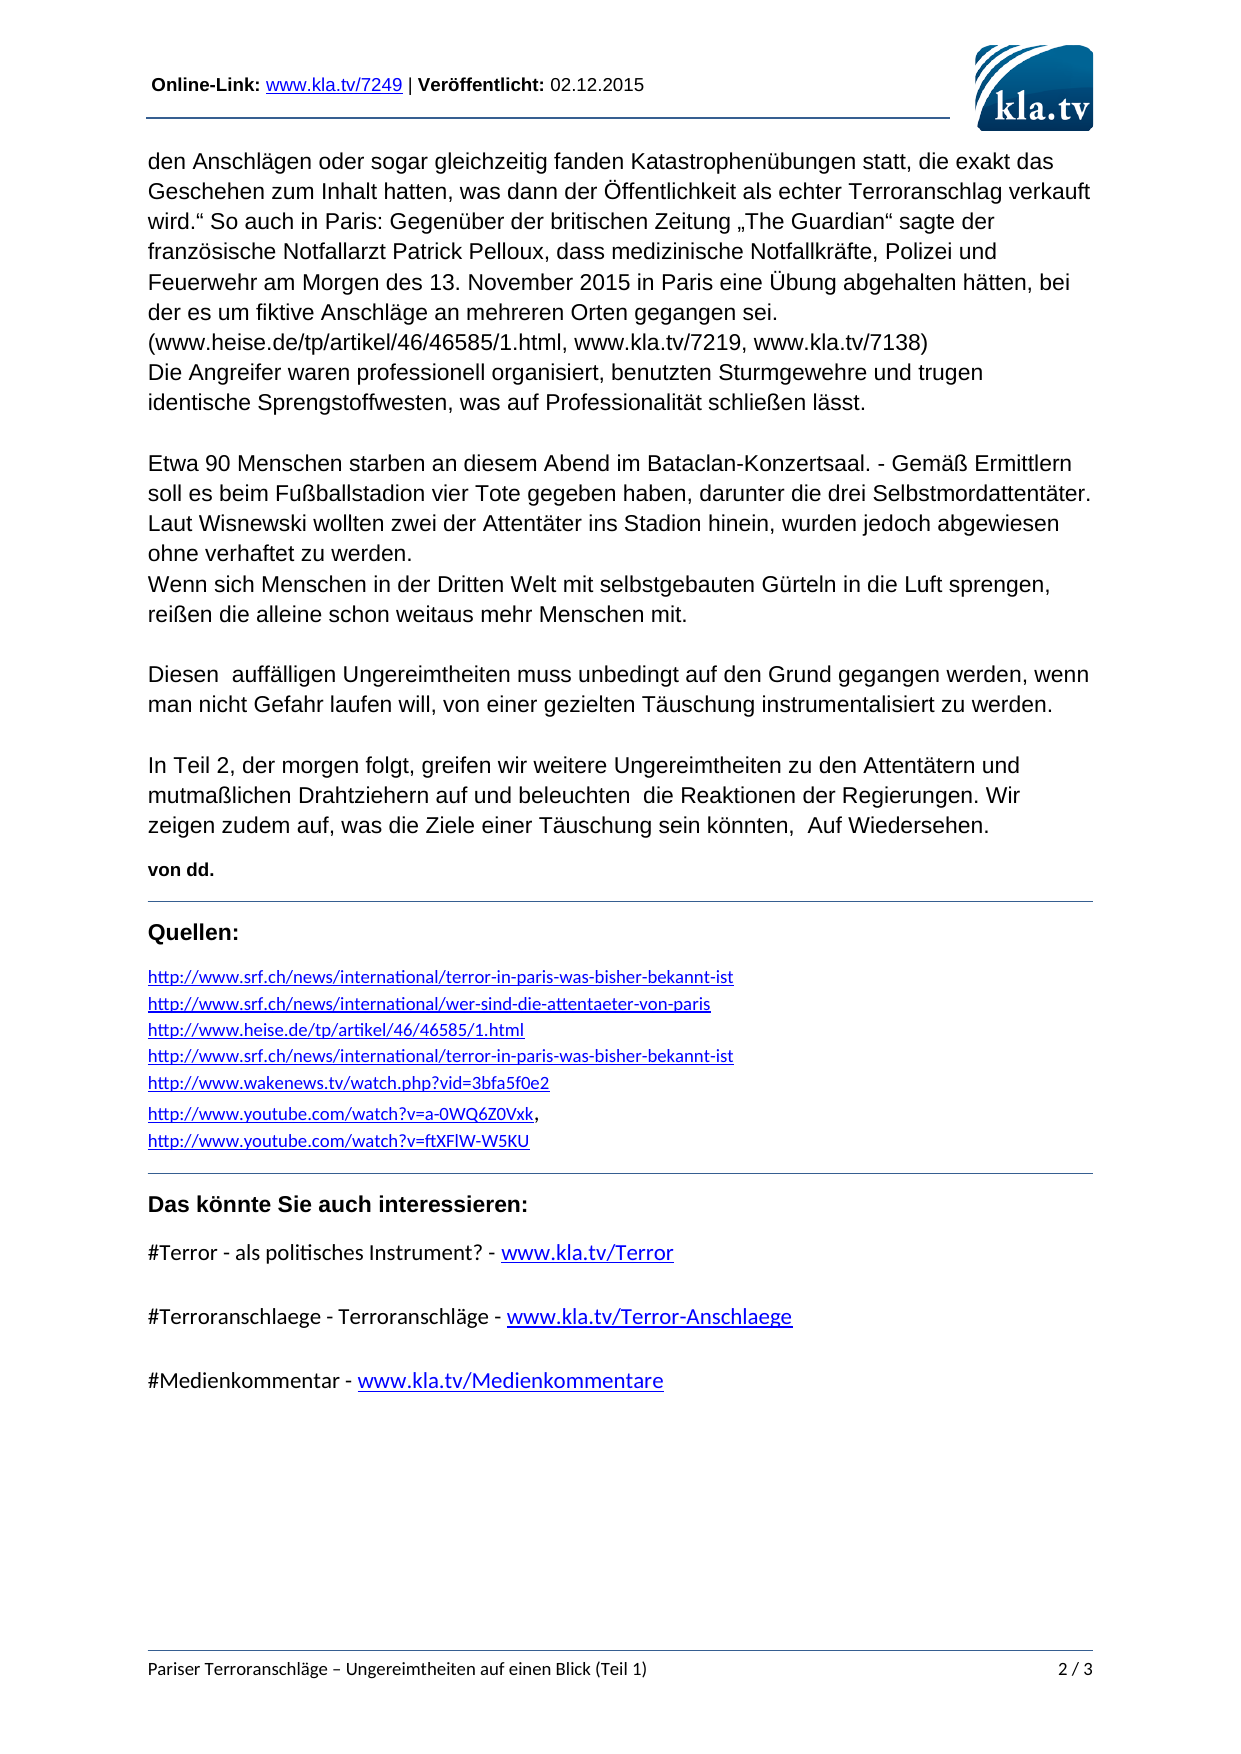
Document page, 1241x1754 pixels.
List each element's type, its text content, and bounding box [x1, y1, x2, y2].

text von dd. [148, 859, 1093, 881]
text #Terror - als politisches Instrument? - www.kla.tv/Terror #Terroranschlaege - Terroranschläge - www.kla.tv/Terror-Anschlaege #Medienkommentar - www.kla.tv/Medienkommentare [148, 1238, 1093, 1394]
text http://www.srf.ch/news/international/terror-in-paris-was-bisher-bekannt-ist http://www.srf.ch/news/international/wer-sind-die-attentaeter-von-paris http://www.heise.de/tp/artikel/46/46585/1.html http://www.srf.ch/news/international/terror-in-paris-was-bisher-bekannt-ist http://www.wakenews.tv/watch.php?vid=3bfa5f0e2 http://www.youtube.com/watch?v=a-0WQ6Z0Vxk, http://www.youtube.com/watch?v=ftXFlW-W5KU [148, 966, 1093, 1152]
text Das könnte Sie auch interessieren: [148, 1174, 1093, 1217]
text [148, 148, 1093, 838]
text Quellen: [148, 902, 1093, 945]
